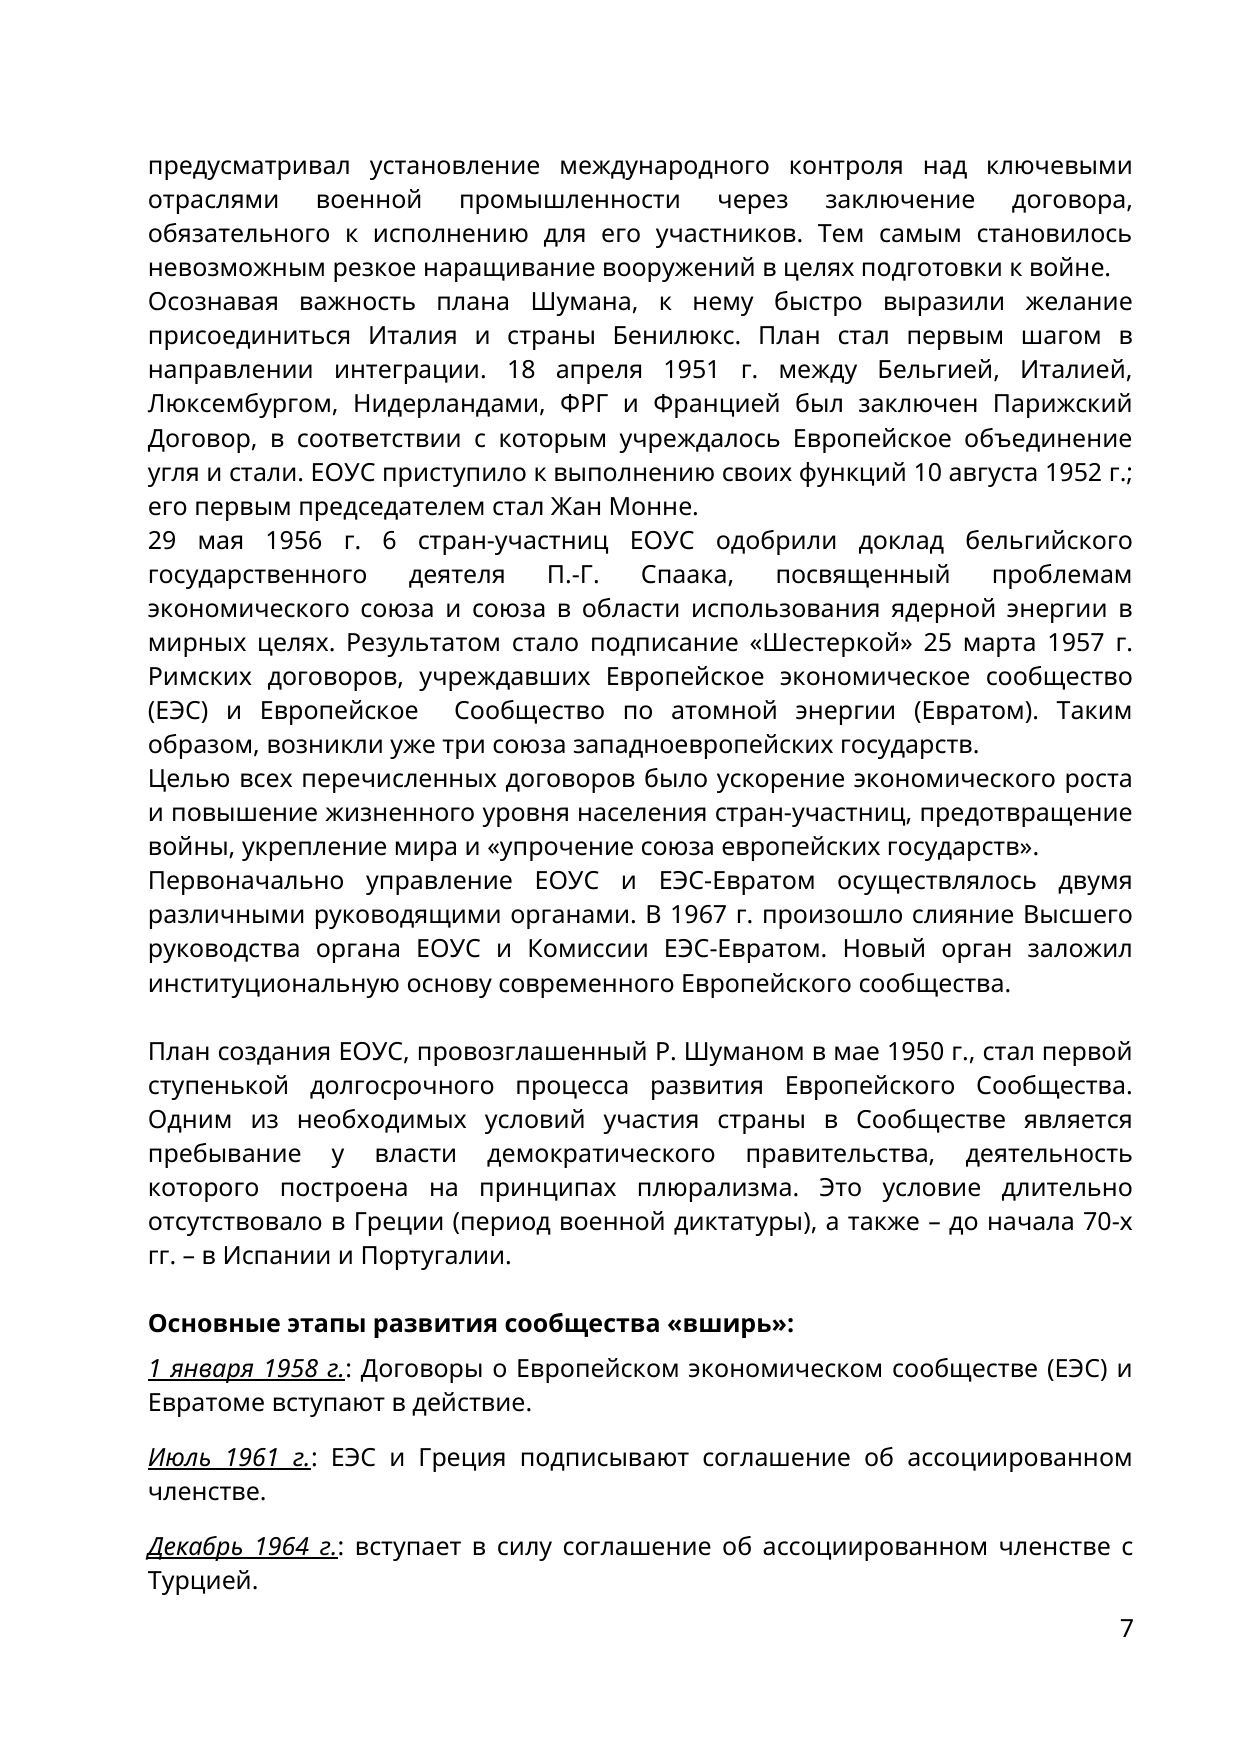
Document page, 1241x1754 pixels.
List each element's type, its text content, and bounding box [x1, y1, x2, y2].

text Декабрь 1964 г.: вступает в силу соглашение об ассоциированном членстве с Турцией. [148, 1528, 1134, 1596]
text 1 января 1958 г.: Договоры о Европейском экономическом сообществе (ЕЭС) и Евратоме вступают в действие. [148, 1350, 1134, 1418]
text Осознавая важность плана Шумана, к нему быстро выразили желание присоединиться Италия и страны Бенилюкс. План стал первым шагом в направлении интеграции. 18 апреля 1951 г. между Бельгией, Италией, Люксембургом, Нидерландами, ФРГ и Францией был заключен Парижский Договор, в соответствии с которым учреждалось Европейское объединение угля и стали. ЕОУС приступило к выполнению своих функций 10 августа 1952 г.; его первым председателем стал Жан Монне. [148, 284, 1134, 522]
text Июль 1961 г.: ЕЭС и Греция подписывают соглашение об ассоциированном членстве. [148, 1439, 1134, 1507]
text Целью всех перечисленных договоров было ускорение экономического роста и повышение жизненного уровня населения стран-участниц, предотвращение войны, укрепление мира и «упрочение союза европейских государств». [148, 761, 1134, 863]
text Первоначально управление ЕОУС и ЕЭС-Евратом осуществлялось двумя различными руководящими органами. В 1967 г. произошло слияние Высшего руководства органа ЕОУС и Комиссии ЕЭС-Евратом. Новый орган заложил институциональную основу современного Европейского сообщества. [148, 863, 1134, 999]
text План создания ЕОУС, провозглашенный Р. Шуманом в мае 1950 г., стал первой ступенькой долгосрочного процесса развития Европейского Сообщества. Одним из необходимых условий участия страны в Сообществе является пребывание у власти демократического правительства, деятельность которого построена на принципах плюрализма. Это условие длительно отсутствовало в Греции (период военной диктатуры), а также – до начала 70-х гг. – в Испании и Португалии. [148, 1033, 1134, 1272]
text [148, 148, 1134, 284]
text 29 мая 1956 г. 6 стран-участниц ЕОУС одобрили доклад бельгийского государственного деятеля П.-Г. Спаака, посвященный проблемам экономического союза и союза в области использования ядерной энергии в мирных целях. Результатом стало подписание «Шестеркой» 25 марта 1957 г. Римских договоров, учреждавших Европейское экономическое сообщество (ЕЭС) и Европейское Сообщество по атомной энергии (Евратом). Таким образом, возникли уже три союза западноевропейских государств. [148, 522, 1134, 761]
text Основные этапы развития сообщества «вширь»: [148, 1306, 1134, 1340]
